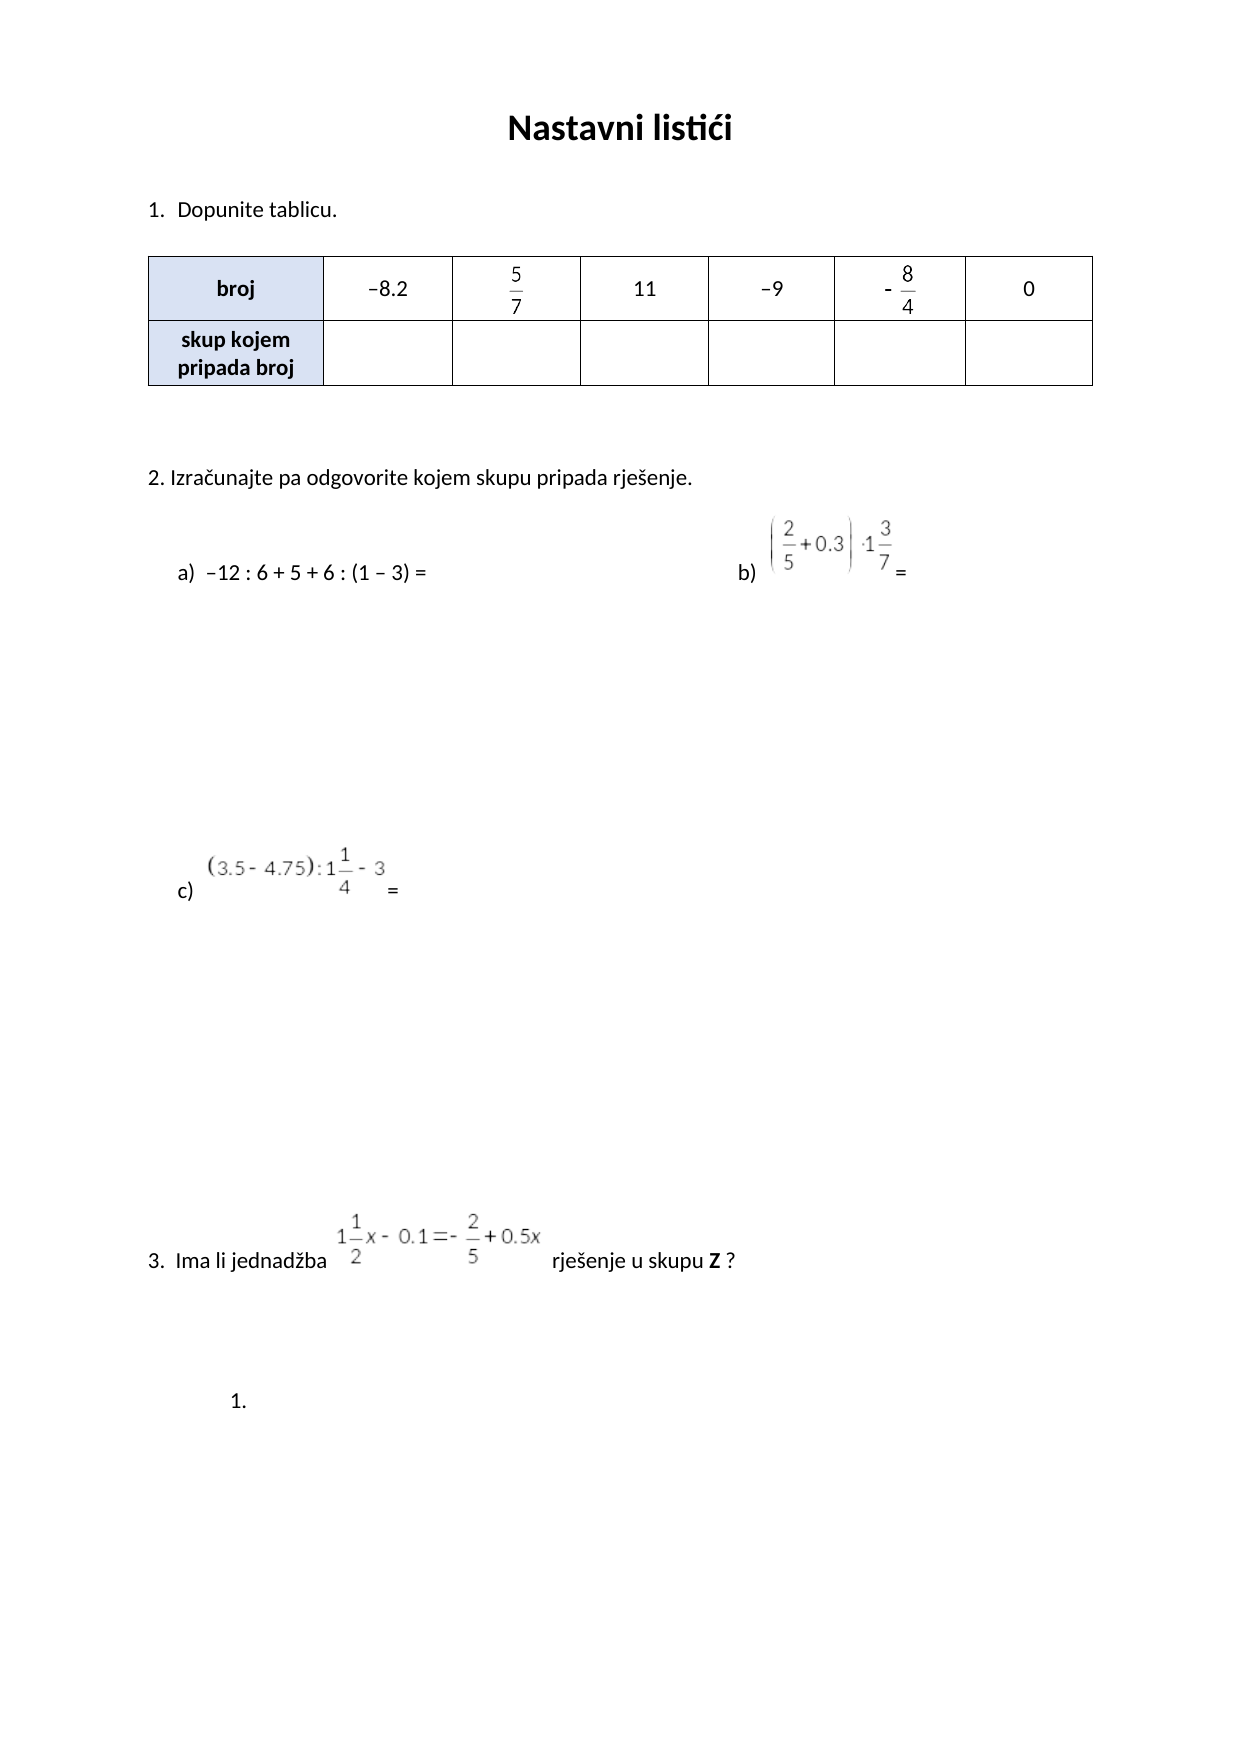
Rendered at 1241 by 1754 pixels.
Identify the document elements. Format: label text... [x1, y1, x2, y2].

table_cell [709, 321, 834, 385]
table_header [835, 257, 965, 320]
text c) = [148, 839, 1093, 904]
table_header –8.2 [324, 257, 452, 320]
table_header broj [149, 257, 323, 320]
text Nastavni listići [148, 103, 1093, 149]
table_header [453, 257, 580, 320]
table_cell [453, 321, 580, 385]
text 3. Ima li jednadžba rješenje u skupu Z ? [148, 1204, 1093, 1274]
text 1. Dopunite tablicu. [148, 195, 1093, 223]
table_cell [835, 321, 965, 385]
text 2. Izračunajte pa odgovorite kojem skupu pripada rješenje. [148, 463, 1093, 491]
table_cell [966, 321, 1092, 385]
table_header 11 [581, 257, 708, 320]
table_cell skup kojem pripada broj [149, 321, 323, 385]
table_header 0 [966, 257, 1092, 320]
table_cell [581, 321, 708, 385]
text a) –12 : 6 + 5 + 6 : (1 – 3) = b) = [148, 510, 1093, 586]
table_cell [324, 321, 452, 385]
table_header –9 [709, 257, 834, 320]
